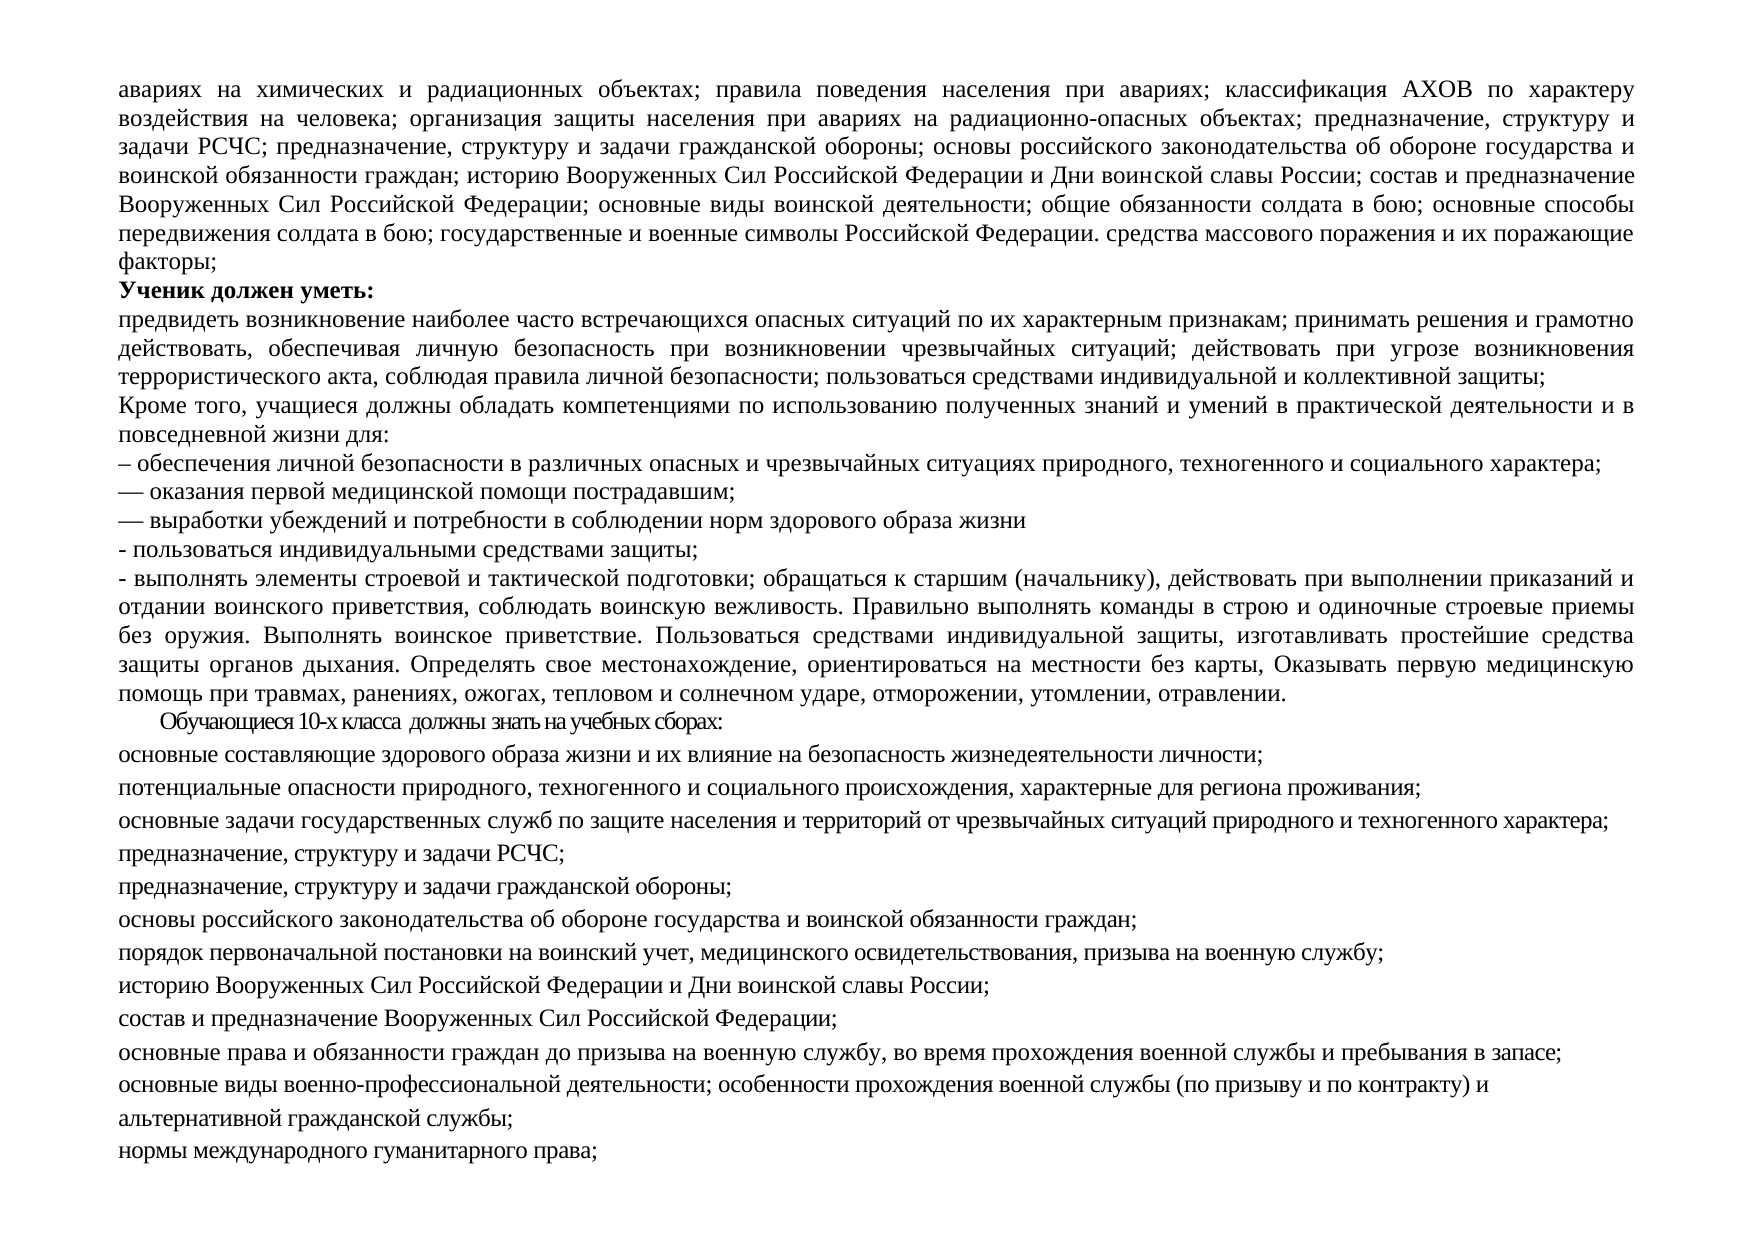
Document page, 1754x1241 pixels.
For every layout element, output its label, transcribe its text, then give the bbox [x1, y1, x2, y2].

text - выполнять элементы строевой и тактической подготовки; обращаться к старшим (начальнику), действовать при выполнении приказаний и отдании воинского приветствия, соблюдать воинскую вежливость. Правильно выполнять команды в строю и одиночные строевые приемы без оружия. Выполнять воинское приветствие. Пользоваться средствами индивидуальной защиты, изготавливать простейшие средства защиты органов дыхания. Определять свое местонахождение, ориентироваться на местности без карты, Оказывать первую медицинскую помощь при травмах, ранениях, ожогах, тепловом и солнечном ударе, отморожении, утомлении, отравлении. [118, 563, 1636, 706]
text Обучающиеся 10-х класса должны знать на учебных сборах: [118, 706, 1636, 735]
text нормы международного гуманитарного права; [118, 1136, 1636, 1164]
text предвидеть возникновение наиболее часто встречающихся опасных ситуаций по их характерным признакам; принимать решения и грамотно действовать, обеспечивая личную безопасность при возникновении чрезвычайных ситуаций; действовать при угрозе возникновения террористического акта, соблюдая правила личной безопасности; пользоваться средствами индивидуальной и коллективной защиты; [118, 304, 1636, 390]
text историю Вооруженных Сил Российской Федерации и Дни воинской славы России; [118, 971, 1636, 999]
text порядок первоначальной постановки на воинский учет, медицинского освидетельствования, призыва на военную службу; [118, 937, 1636, 966]
text состав и предназначение Вооруженных Сил Российской Федерации; [118, 1003, 1636, 1032]
text потенциальные опасности природного, техногенного и социального происхождения, характерные для региона проживания; [118, 772, 1636, 801]
text основные составляющие здорового образа жизни и их влияние на безопасность жизнедеятельности личности; [118, 739, 1636, 768]
text – обеспечения личной безопасности в различных опасных и чрезвычайных ситуациях природного, техногенного и социального характера; [118, 448, 1636, 476]
text - пользоваться индивидуальными средствами защиты; [118, 534, 1636, 563]
text Кроме того, учащиеся должны обладать компетенциями по использованию полученных знаний и умений в практической деятельности и в повседневной жизни для: [118, 390, 1636, 448]
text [118, 74, 1636, 275]
text предназначение, структуру и задачи РСЧС; [118, 838, 1636, 867]
text основы российского законодательства об обороне государства и воинской обязанности граждан; [118, 904, 1636, 933]
text предназначение, структуру и задачи гражданской обороны; [118, 871, 1636, 900]
text — оказания первой медицинской помощи пострадавшим; [118, 476, 1636, 505]
text основные права и обязанности граждан до призыва на военную службу, во время прохождения военной службы и пребывания в запасе; [118, 1037, 1636, 1065]
text — выработки убеждений и потребности в соблюдении норм здорового образа жизни [118, 505, 1636, 534]
text основные задачи государственных служб по защите населения и территорий от чрезвычайных ситуаций природного и техногенного характера; [118, 805, 1636, 834]
text основные виды военно-профессиональной деятельности; особенности прохождения военной службы (по призыву и по контракту) и альтернативной гражданской службы; [118, 1069, 1636, 1131]
text Ученик должен уметь: [118, 275, 1636, 304]
